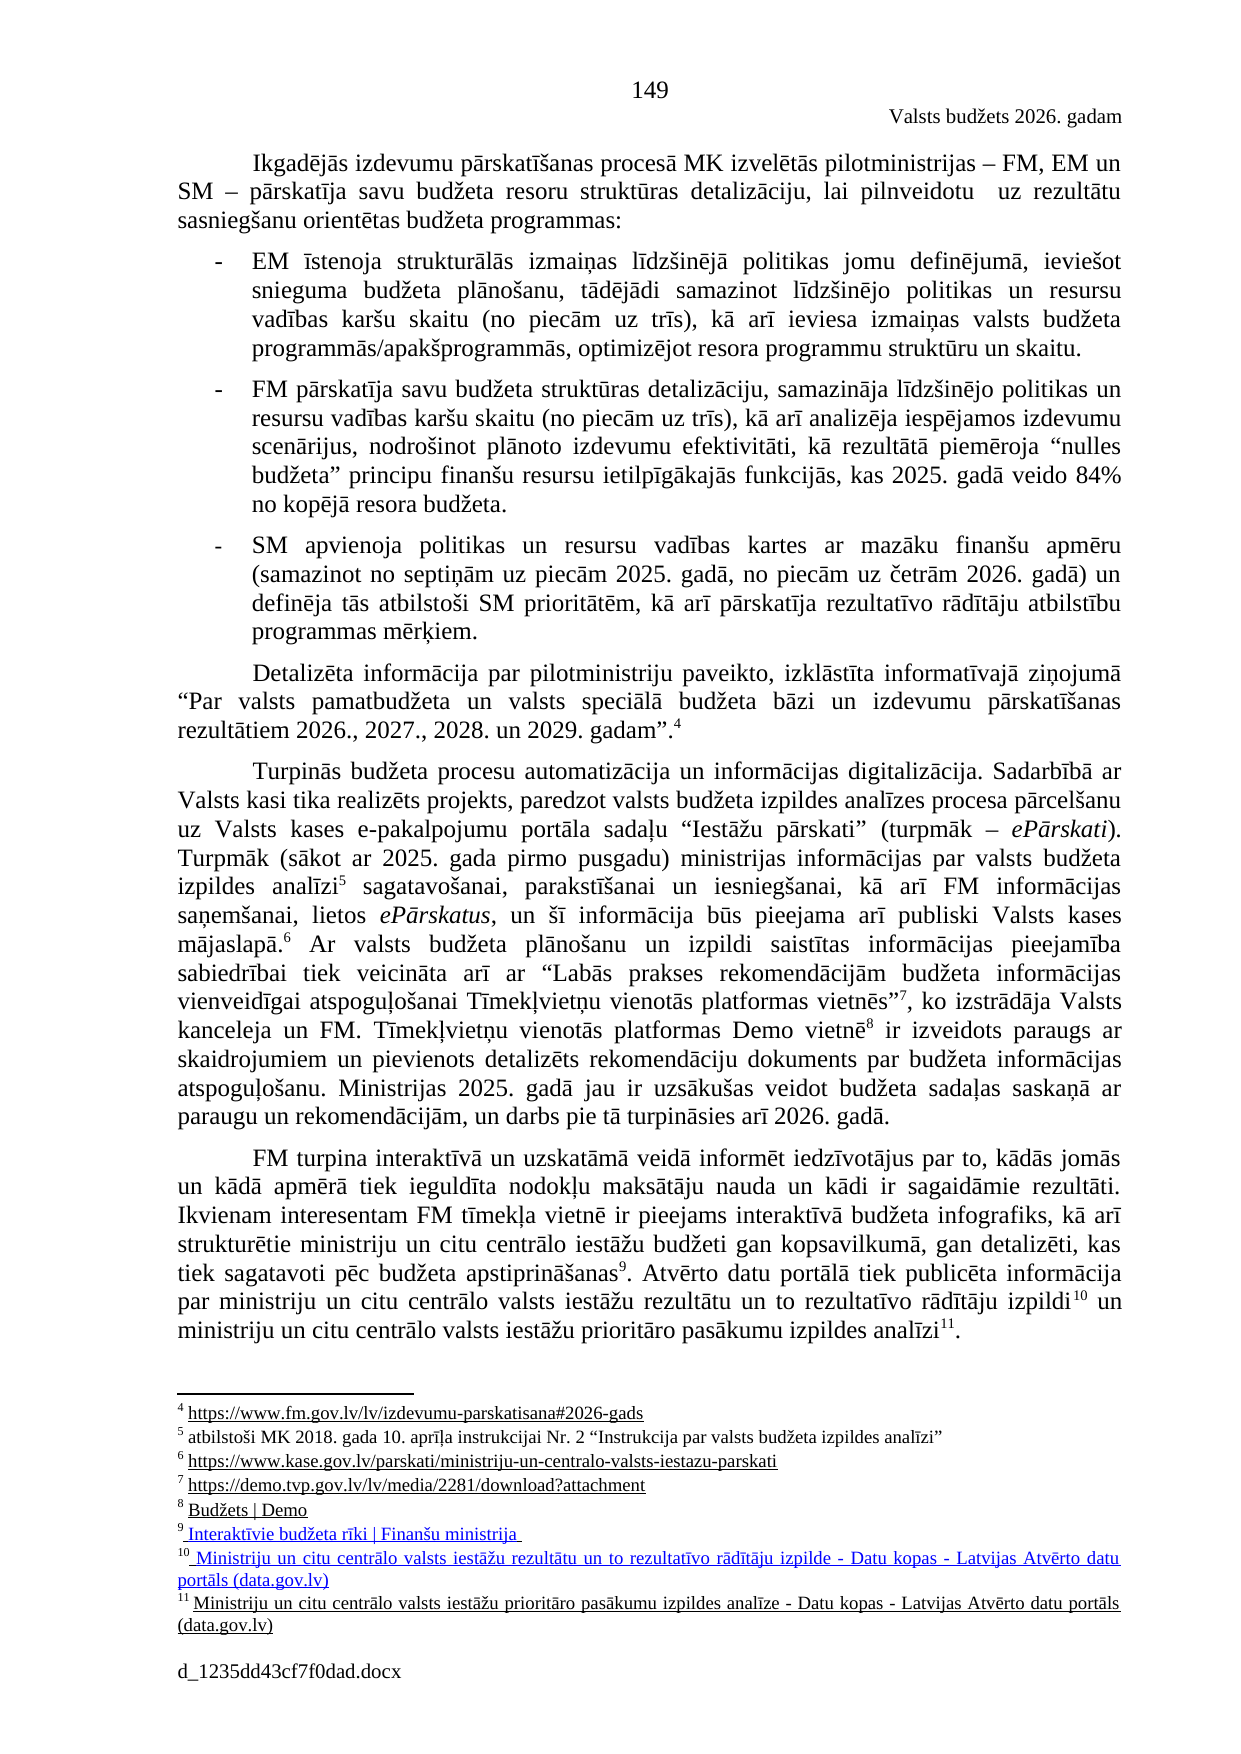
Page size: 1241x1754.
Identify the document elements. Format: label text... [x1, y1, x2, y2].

text Ikgadējās izdevumu pārskatīšanas procesā MK izvelētās pilotministrijas – FM, EM un SM – pārskatīja savu budžeta resoru struktūras detalizāciju, lai pilnveidotu uz rezultātu sasniegšanu orientētas budžeta programmas: [177, 148, 1122, 234]
text Turpinās budžeta procesu automatizācija un informācijas digitalizācija. Sadarbībā ar Valsts kasi tika realizēts projekts, paredzot valsts budžeta izpildes analīzes procesa pārcelšanu uz Valsts kases e-pakalpojumu portāla sadaļu “Iestāžu pārskati” (turpmāk – ePārskati). Turpmāk (sākot ar 2025. gada pirmo pusgadu) ministrijas informācijas par valsts budžeta izpildes analīzi sagatavošanai, parakstīšanai un iesniegšanai, kā arī FM informācijas saņemšanai, lietos ePārskatus, un šī informācija būs pieejama arī publiski Valsts kases mājaslapā. Ar valsts budžeta plānošanu un izpildi saistītas informācijas pieejamība sabiedrībai tiek veicināta arī ar “Labās prakses rekomendācijām budžeta informācijas vienveidīgai atspoguļošanai Tīmekļvietņu vienotās platformas vietnēs”, ko izstrādāja Valsts kanceleja un FM. Tīmekļvietņu vienotās platformas Demo vietnē ir izveidots paraugs ar skaidrojumiem un pievienots detalizēts rekomendāciju dokuments par budžeta informācijas atspoguļošanu. Ministrijas 2025. gadā jau ir uzsākušas veidot budžeta sadaļas saskaņā ar paraugu un rekomendācijām, un darbs pie tā turpināsies arī 2026. gadā. [177, 756, 1122, 1130]
text FM turpina interaktīvā un uzskatāmā veidā informēt iedzīvotājus par to, kādās jomās un kādā apmērā tiek ieguldīta nodokļu maksātāju nauda un kādi ir sagaidāmie rezultāti. Ikvienam interesentam FM tīmekļa vietnē ir pieejams interaktīvā budžeta infografiks, kā arī strukturētie ministriju un citu centrālo iestāžu budžeti gan kopsavilkumā, gan detalizēti, kas tiek sagatavoti pēc budžeta apstiprināšanas. Atvērto datu portālā tiek publicēta informācija par ministriju un citu centrālo valsts iestāžu rezultātu un to rezultatīvo rādītāju izpildi un ministriju un citu centrālo valsts iestāžu prioritāro pasākumu izpildes analīzi. [177, 1143, 1122, 1344]
text Detalizēta informācija par pilotministriju paveikto, izklāstīta informatīvajā ziņojumā “Par valsts pamatbudžeta un valsts speciālā budžeta bāzi un izdevumu pārskatīšanas rezultātiem 2026., 2027., 2028. un 2029. gadam”. [177, 658, 1122, 744]
list EM īstenoja strukturālās izmaiņas līdzšinējā politikas jomu definējumā, ieviešot snieguma budžeta plānošanu, tādējādi samazinot līdzšinējo politikas un resursu vadības karšu skaitu (no piecām uz trīs), kā arī ieviesa izmaiņas valsts budžeta programmās/apakšprogrammās, optimizējot resora programmu struktūru un skaitu. [214, 246, 1122, 361]
list SM apvienoja politikas un resursu vadības kartes ar mazāku finanšu apmēru (samazinot no septiņām uz piecām 2025. gadā, no piecām uz četrām 2026. gadā) un definēja tās atbilstoši SM prioritātēm, kā arī pārskatīja rezultatīvo rādītāju atbilstību programmas mērķiem. [214, 530, 1122, 645]
list FM pārskatīja savu budžeta struktūras detalizāciju, samazināja līdzšinējo politikas un resursu vadības karšu skaitu (no piecām uz trīs), kā arī analizēja iespējamos izdevumu scenārijus, nodrošinot plānoto izdevumu efektivitāti, kā rezultātā piemēroja “nulles budžeta” principu finanšu resursu ietilpīgākajās funkcijās, kas 2025. gadā veido 84% no kopējā resora budžeta. [214, 374, 1122, 518]
